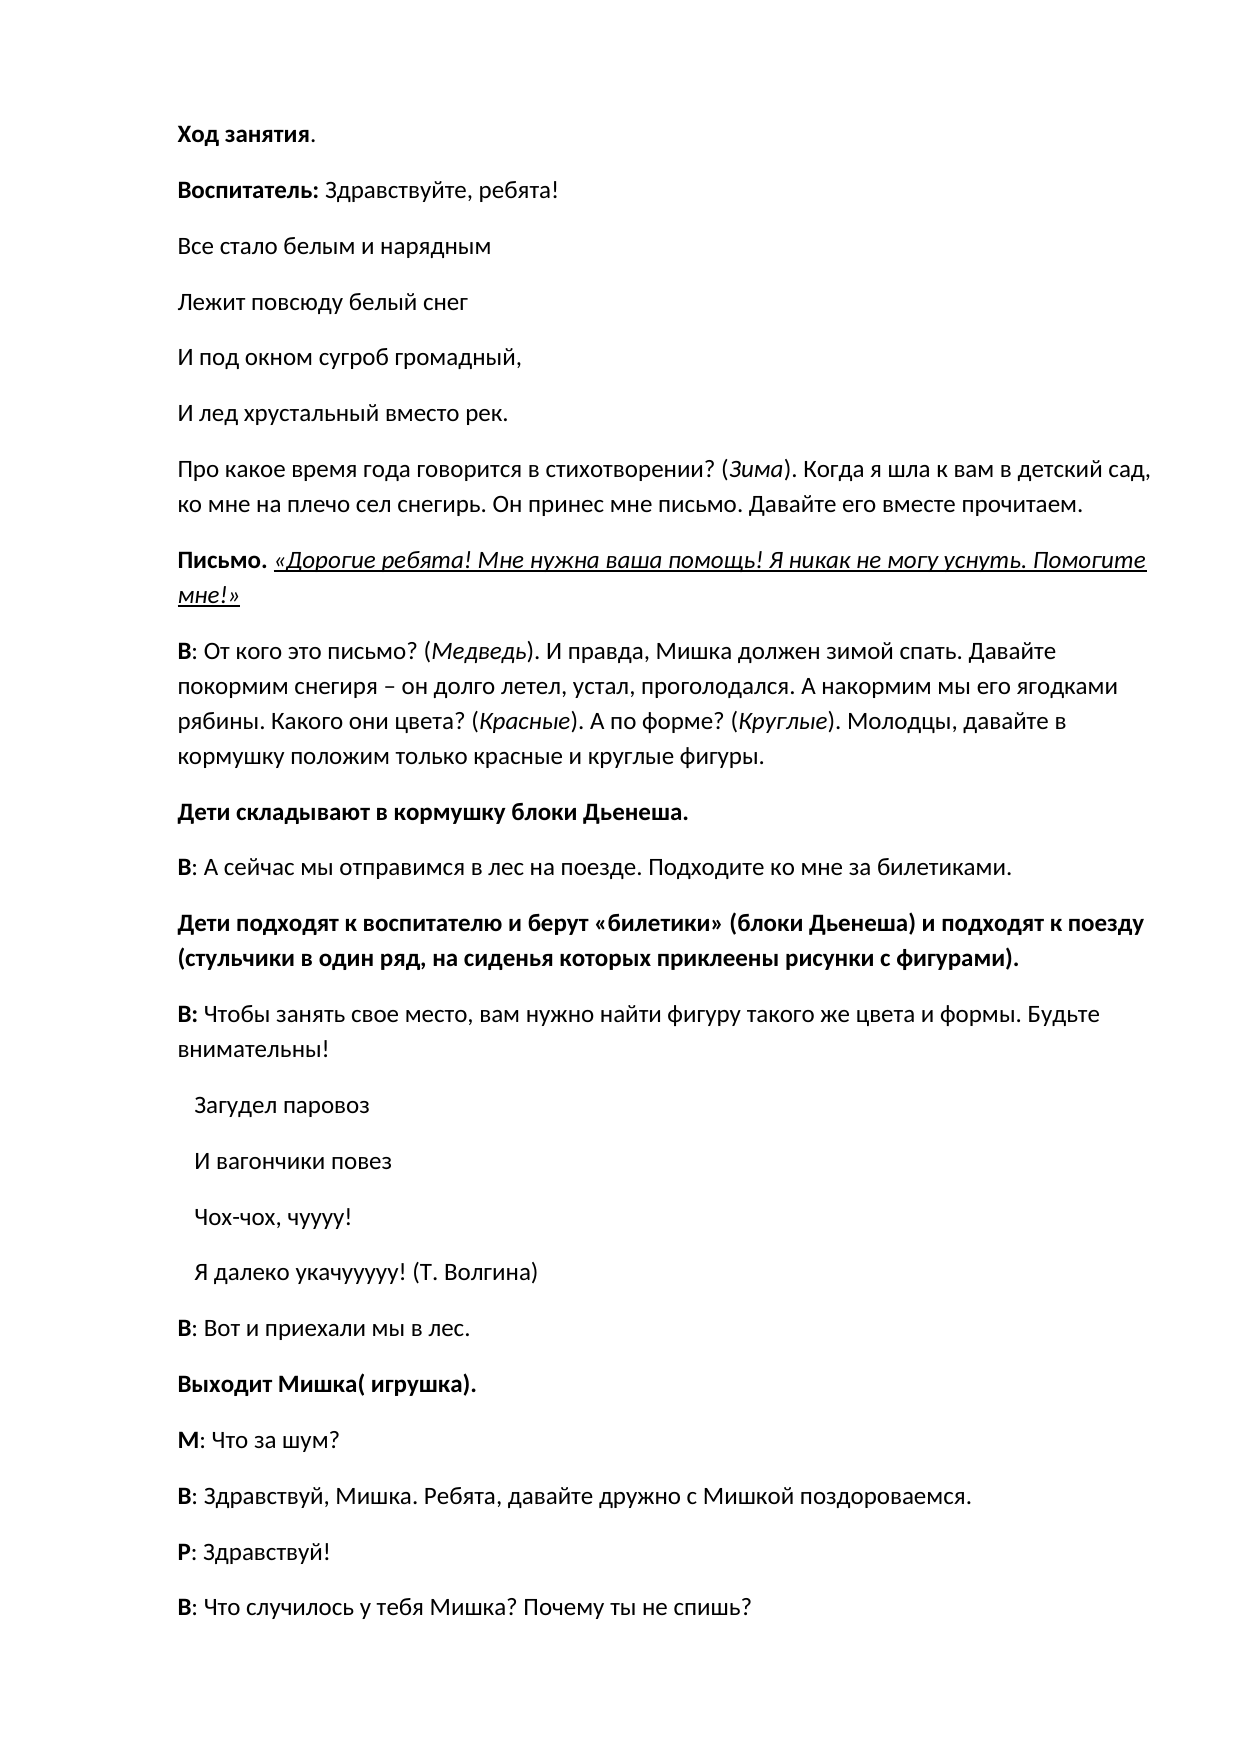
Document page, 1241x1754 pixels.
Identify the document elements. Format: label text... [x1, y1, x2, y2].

text Дети подходят к воспитателю и берут «билетики» (блоки Дьенеша) и подходят к поезду (стульчики в один ряд, на сиденья которых приклеены рисунки с фигурами). [177, 907, 1152, 973]
text Чох-чох, чуууу! [177, 1201, 1152, 1231]
text В: Что случилось у тебя Мишка? Почему ты не спишь? [177, 1591, 1152, 1622]
text И вагончики повез [177, 1145, 1152, 1175]
text Все стало белым и нарядным [177, 230, 1152, 260]
text И лед хрустальный вместо рек. [177, 397, 1152, 428]
text Выходит Мишка( игрушка). [177, 1368, 1152, 1399]
text Лежит повсюду белый снег [177, 286, 1152, 316]
text В: А сейчас мы отправимся в лес на поезде. Подходите ко мне за билетиками. [177, 851, 1152, 882]
text В: От кого это письмо? (Медведь). И правда, Мишка должен зимой спать. Давайте покормим снегиря – он долго летел, устал, проголодался. А накормим мы его ягодками рябины. Какого они цвета? (Красные). А по форме? (Круглые). Молодцы, давайте в кормушку положим только красные и круглые фигуры. [177, 635, 1152, 770]
text Р: Здравствуй! [177, 1536, 1152, 1566]
text В: Вот и приехали мы в лес. [177, 1312, 1152, 1343]
text И под окном сугроб громадный, [177, 341, 1152, 372]
text Воспитатель: Здравствуйте, ребята! [177, 174, 1152, 204]
text Я далеко укачууууу! (Т. Волгина) [177, 1256, 1152, 1287]
text В: Чтобы занять свое место, вам нужно найти фигуру такого же цвета и формы. Будьте внимательны! [177, 998, 1152, 1064]
text Ход занятия. [177, 118, 1152, 149]
text В: Здравствуй, Мишка. Ребята, давайте дружно с Мишкой поздороваемся. [177, 1480, 1152, 1510]
text М: Что за шум? [177, 1424, 1152, 1454]
text Про какое время года говорится в стихотворении? (Зима). Когда я шла к вам в детский сад, ко мне на плечо сел снегирь. Он принес мне письмо. Давайте его вместе прочитаем. [177, 453, 1152, 519]
text Письмо. «Дорогие ребята! Мне нужна ваша помощь! Я никак не могу уснуть. Помогите мне!» [177, 544, 1152, 609]
text Загудел паровоз [177, 1089, 1152, 1119]
text Дети складывают в кормушку блоки Дьенеша. [177, 796, 1152, 826]
